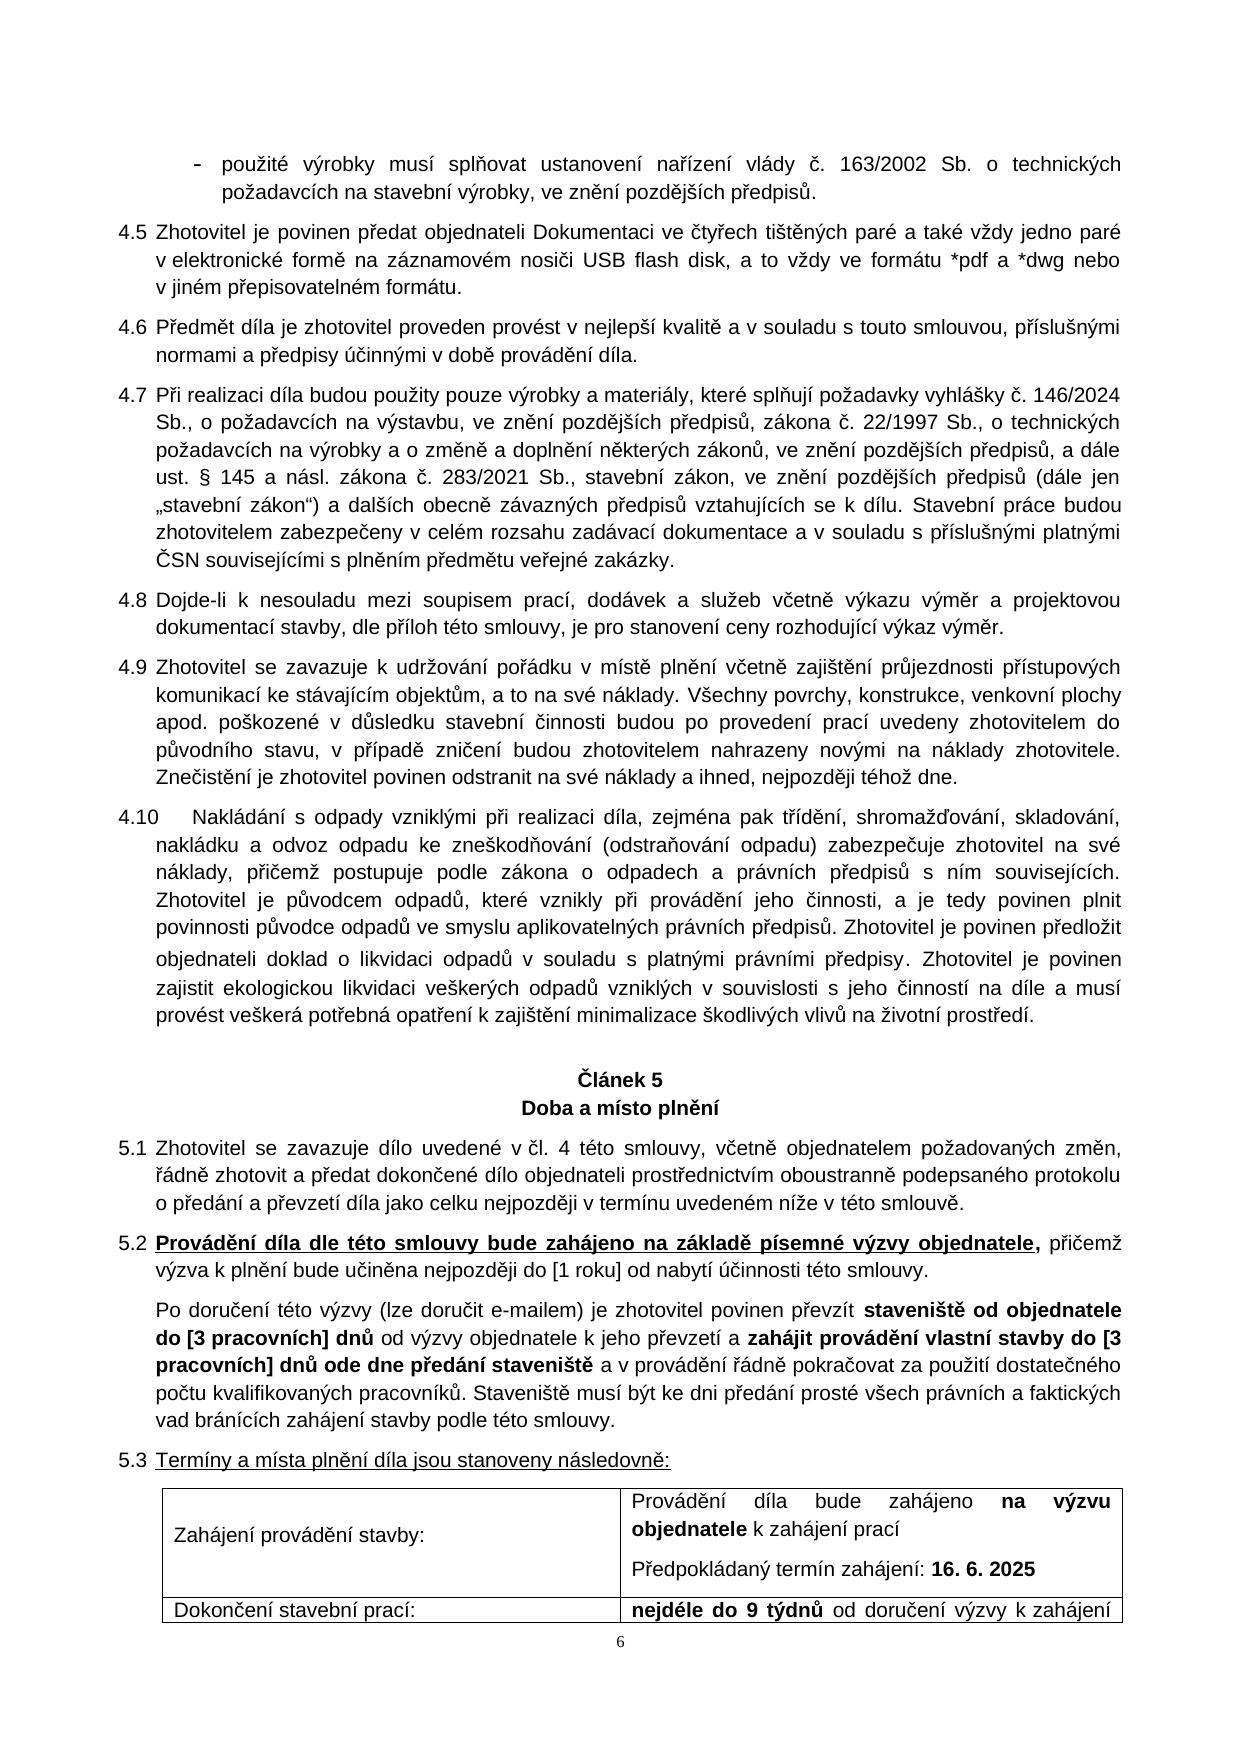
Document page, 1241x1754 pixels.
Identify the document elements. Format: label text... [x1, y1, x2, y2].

list Zhotovitel se zavazuje k udržování pořádku v místě plnění včetně zajištění průjezdnosti přístupových komunikací ke stávajícím objektům, a to na své náklady. Všechny povrchy, konstrukce, venkovní plochy apod. poškozené v důsledku stavební činnosti budou po provedení prací uvedeny zhotovitelem do původního stavu, v případě zničení budou zhotovitelem nahrazeny novými na náklady zhotovitele. Znečistění je zhotovitel povinen odstranit na své náklady a ihned, nejpozději téhož dne. [118, 655, 1122, 789]
table_header Provádění díla bude zahájeno na výzvu objednatele k zahájení prací Předpokládaný termín zahájení: 16. 6. 2025 [621, 1489, 1122, 1597]
text Po doručení této výzvy (lze doručit e-mailem) je zhotovitel povinen převzít staveniště od objednatele do [3 pracovních] dnů od výzvy objednatele k jeho převzetí a zahájit provádění vlastní stavby do [3 pracovních] dnů ode dne předání staveniště a v provádění řádně pokračovat za použití dostatečného počtu kvalifikovaných pracovníků. Staveniště musí být ke dni předání prosté všech právních a faktických vad bránících zahájení stavby podle této smlouvy. [155, 1298, 1122, 1432]
text Článek 5 [118, 1068, 1122, 1092]
list použité výrobky musí splňovat ustanovení nařízení vlády č. 163/2002 Sb. o technických požadavcích na stavební výrobky, ve znění pozdějších předpisů. [193, 148, 1122, 204]
list Doba a místo plnění [118, 1096, 1122, 1119]
list Termíny a místa plnění díla jsou stanoveny následovně: [118, 1448, 1122, 1472]
list Nakládání s odpady vzniklými při realizaci díla, zejména pak třídění, shromažďování, skladování, nakládku a odvoz odpadu ke zneškodňování (odstraňování odpadu) zabezpečuje zhotovitel na své náklady, přičemž postupuje podle zákona o odpadech a právních předpisů s ním souvisejících. Zhotovitel je původcem odpadů, které vznikly při provádění jeho činnosti, a je tedy povinen plnit povinnosti původce odpadů ve smyslu aplikovatelných právních předpisů. Zhotovitel je povinen předložit objednateli doklad o likvidaci odpadů v souladu s platnými právními předpisy. Zhotovitel je povinen zajistit ekologickou likvidaci veškerých odpadů vzniklých v souvislosti s jeho činností na díle a musí provést veškerá potřebná opatření k zajištění minimalizace škodlivých vlivů na životní prostředí. [118, 805, 1122, 1027]
table_header Zahájení provádění stavby: [163, 1489, 620, 1597]
list Zhotovitel se zavazuje dílo uvedené v čl. 4 této smlouvy, včetně objednatelem požadovaných změn, řádně zhotovit a předat dokončené dílo objednateli prostřednictvím oboustranně podepsaného protokolu o předání a převzetí díla jako celku nejpozději v termínu uvedeném níže v této smlouvě. [118, 1136, 1122, 1214]
list Provádění díla dle této smlouvy bude zahájeno na základě písemné výzvy objednatele, přičemž výzva k plnění bude učiněna nejpozději do [1 roku] od nabytí účinnosti této smlouvy. [118, 1231, 1122, 1282]
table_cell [621, 1598, 1122, 1622]
list Dojde-li k nesouladu mezi soupisem prací, dodávek a služeb včetně výkazu výměr a projektovou dokumentací stavby, dle příloh této smlouvy, je pro stanovení ceny rozhodující výkaz výměr. [118, 587, 1122, 639]
list Zhotovitel je povinen předat objednateli Dokumentaci ve čtyřech tištěných paré a také vždy jedno paré v elektronické formě na záznamovém nosiči USB flash disk, a to vždy ve formátu *pdf a *dwg nebo v jiném přepisovatelném formátu. [118, 220, 1122, 299]
list Při realizaci díla budou použity pouze výrobky a materiály, které splňují požadavky vyhlášky č. 146/2024 Sb., o požadavcích na výstavbu, ve znění pozdějších předpisů, zákona č. 22/1997 Sb., o technických požadavcích na výrobky a o změně a doplnění některých zákonů, ve znění pozdějších předpisů, a dále ust. § 145 a násl. zákona č. 283/2021 Sb., stavební zákon, ve znění pozdějších předpisů (dále jen „stavební zákon“) a dalších obecně závazných předpisů vztahujících se k dílu. Stavební práce budou zhotovitelem zabezpečeny v celém rozsahu zadávací dokumentace a v souladu s příslušnými platnými ČSN souvisejícími s plněním předmětu veřejné zakázky. [118, 382, 1122, 571]
list Předmět díla je zhotovitel proveden provést v nejlepší kvalitě a v souladu s touto smlouvou, příslušnými normami a předpisy účinnými v době provádění díla. [118, 315, 1122, 366]
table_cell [163, 1598, 620, 1622]
